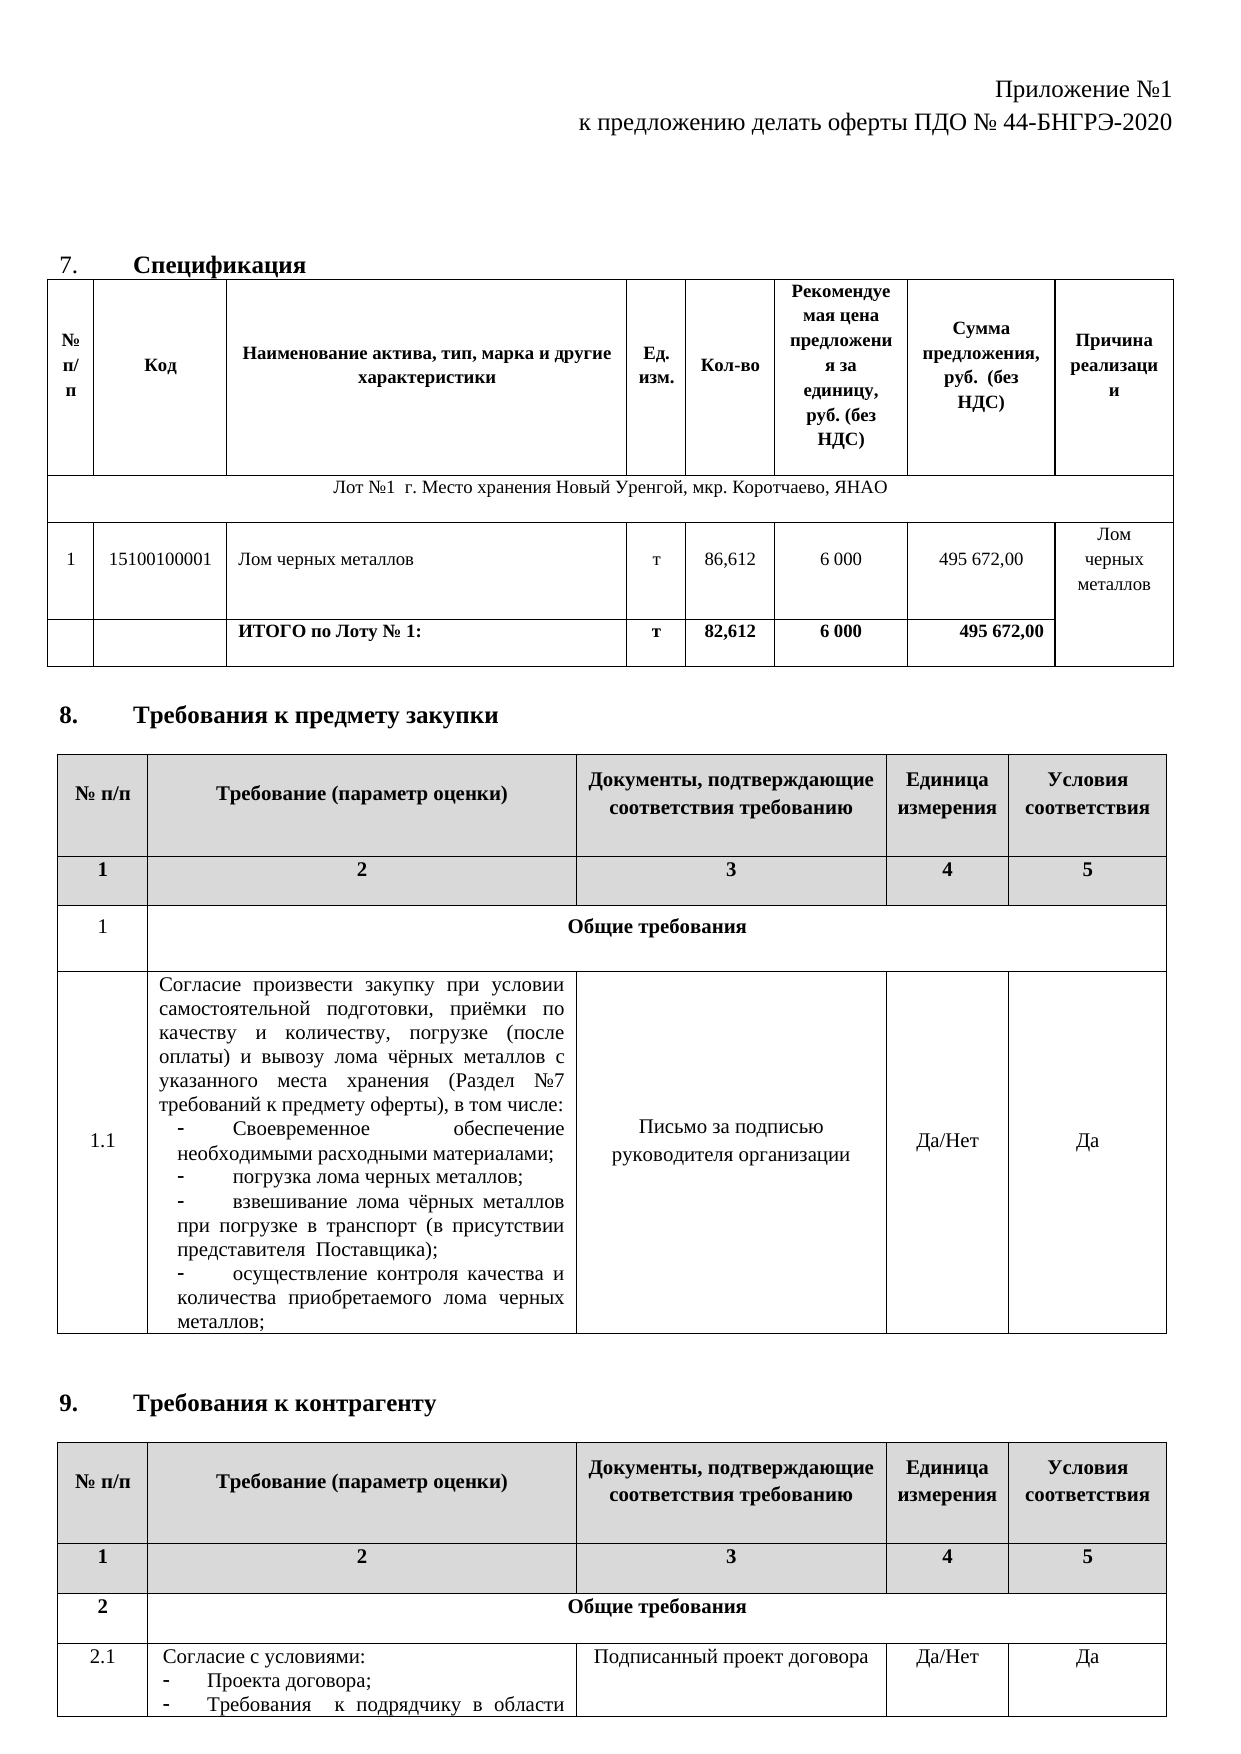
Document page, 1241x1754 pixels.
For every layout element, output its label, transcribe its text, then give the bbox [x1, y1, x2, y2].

table_cell 2 [148, 1544, 576, 1593]
table_cell Лом черных металлов [227, 523, 626, 619]
table_cell 4 [887, 1544, 1008, 1593]
table_cell [48, 620, 93, 666]
table_header Требование (параметр оценки) [148, 1443, 576, 1543]
table_cell Общие требования [148, 1594, 1166, 1643]
table_header № п/п [58, 1443, 147, 1543]
table_header Сумма предложения, руб. (без НДС) [908, 280, 1054, 474]
table_cell 3 [577, 1544, 886, 1593]
table_cell Письмо за подписью руководителя организации [577, 972, 886, 1333]
table_cell т [627, 523, 685, 619]
table_header Условия соответствия [1009, 755, 1166, 856]
table_cell Да/Нет [887, 1644, 1008, 1716]
list Требования к предмету закупки [59, 700, 1217, 729]
table_cell 1 [58, 857, 147, 905]
table_cell 2 [148, 857, 576, 905]
table_header № п/п [48, 280, 93, 474]
table_cell 1 [58, 906, 147, 971]
table_cell 86,612 [686, 523, 774, 619]
table_cell 495 672,00 [908, 523, 1054, 619]
table_cell 1 [58, 1544, 147, 1593]
table_header Причина реализации [1056, 280, 1173, 474]
table_cell 5 [1009, 1544, 1166, 1593]
table_cell 495 672,00 [908, 620, 1054, 666]
table_header Код [94, 280, 226, 474]
table_cell 6 000 [775, 620, 907, 666]
list Спецификация [59, 250, 1172, 278]
table_header Документы, подтверждающие соответствия требованию [577, 755, 886, 856]
table_cell Согласие произвести закупку при условии самостоятельной подготовки, приёмки по качеству и количеству, погрузке (после оплаты) и вывозу лома чёрных металлов с указанного места хранения (Раздел №7 требований к предмету оферты), в том числе: Своевременное обеспечение необходимыми расходными материалами; погрузка лома черных металлов; взвешивание лома чёрных металлов при погрузке в транспорт (в присутствии представителя Поставщика); осуществление контроля качества и количества приобретаемого лома черных металлов; [148, 972, 576, 1333]
table_cell Лот №1 г. Место хранения Новый Уренгой, мкр. Коротчаево, ЯНАО [48, 476, 1173, 522]
table_cell 2.1 [58, 1644, 147, 1716]
table_header Наименование актива, тип, марка и другие характеристики [227, 280, 626, 474]
table_header Кол-во [686, 280, 774, 474]
table_cell [1056, 619, 1173, 666]
table_header № п/п [58, 755, 147, 856]
table_header Единица измерения [887, 1443, 1008, 1543]
table_cell 6 000 [775, 523, 907, 619]
table_cell Общие требования [148, 906, 1166, 971]
table_cell 4 [887, 857, 1008, 905]
table_cell 1 [48, 523, 93, 619]
table_cell 3 [577, 857, 886, 905]
table_cell Подписанный проект договора [577, 1644, 886, 1716]
table_cell 2 [58, 1594, 147, 1643]
table_header Условия соответствия [1009, 1443, 1166, 1543]
table_cell Да/Нет [887, 972, 1008, 1333]
table_cell т [627, 620, 685, 666]
table_cell Лом черных металлов [1056, 523, 1173, 619]
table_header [577, 1443, 886, 1543]
table_cell Да [1009, 972, 1166, 1333]
table_cell ИТОГО по Лоту № 1: [227, 620, 626, 666]
table_cell 82,612 [686, 620, 774, 666]
table_header Единица измерения [887, 755, 1008, 856]
table_cell [94, 620, 226, 666]
table_header Требование (параметр оценки) [148, 755, 576, 856]
table_cell 15100100001 [94, 523, 226, 619]
table_cell 1.1 [58, 972, 147, 1333]
list Требования к контрагенту [59, 1388, 1217, 1417]
table_header Рекомендуемая цена предложения за единицу, руб. (без НДС) [775, 280, 907, 474]
table_cell 5 [1009, 857, 1166, 905]
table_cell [148, 1644, 576, 1716]
table_header Ед.изм. [627, 280, 685, 474]
table_cell Да [1009, 1644, 1166, 1716]
